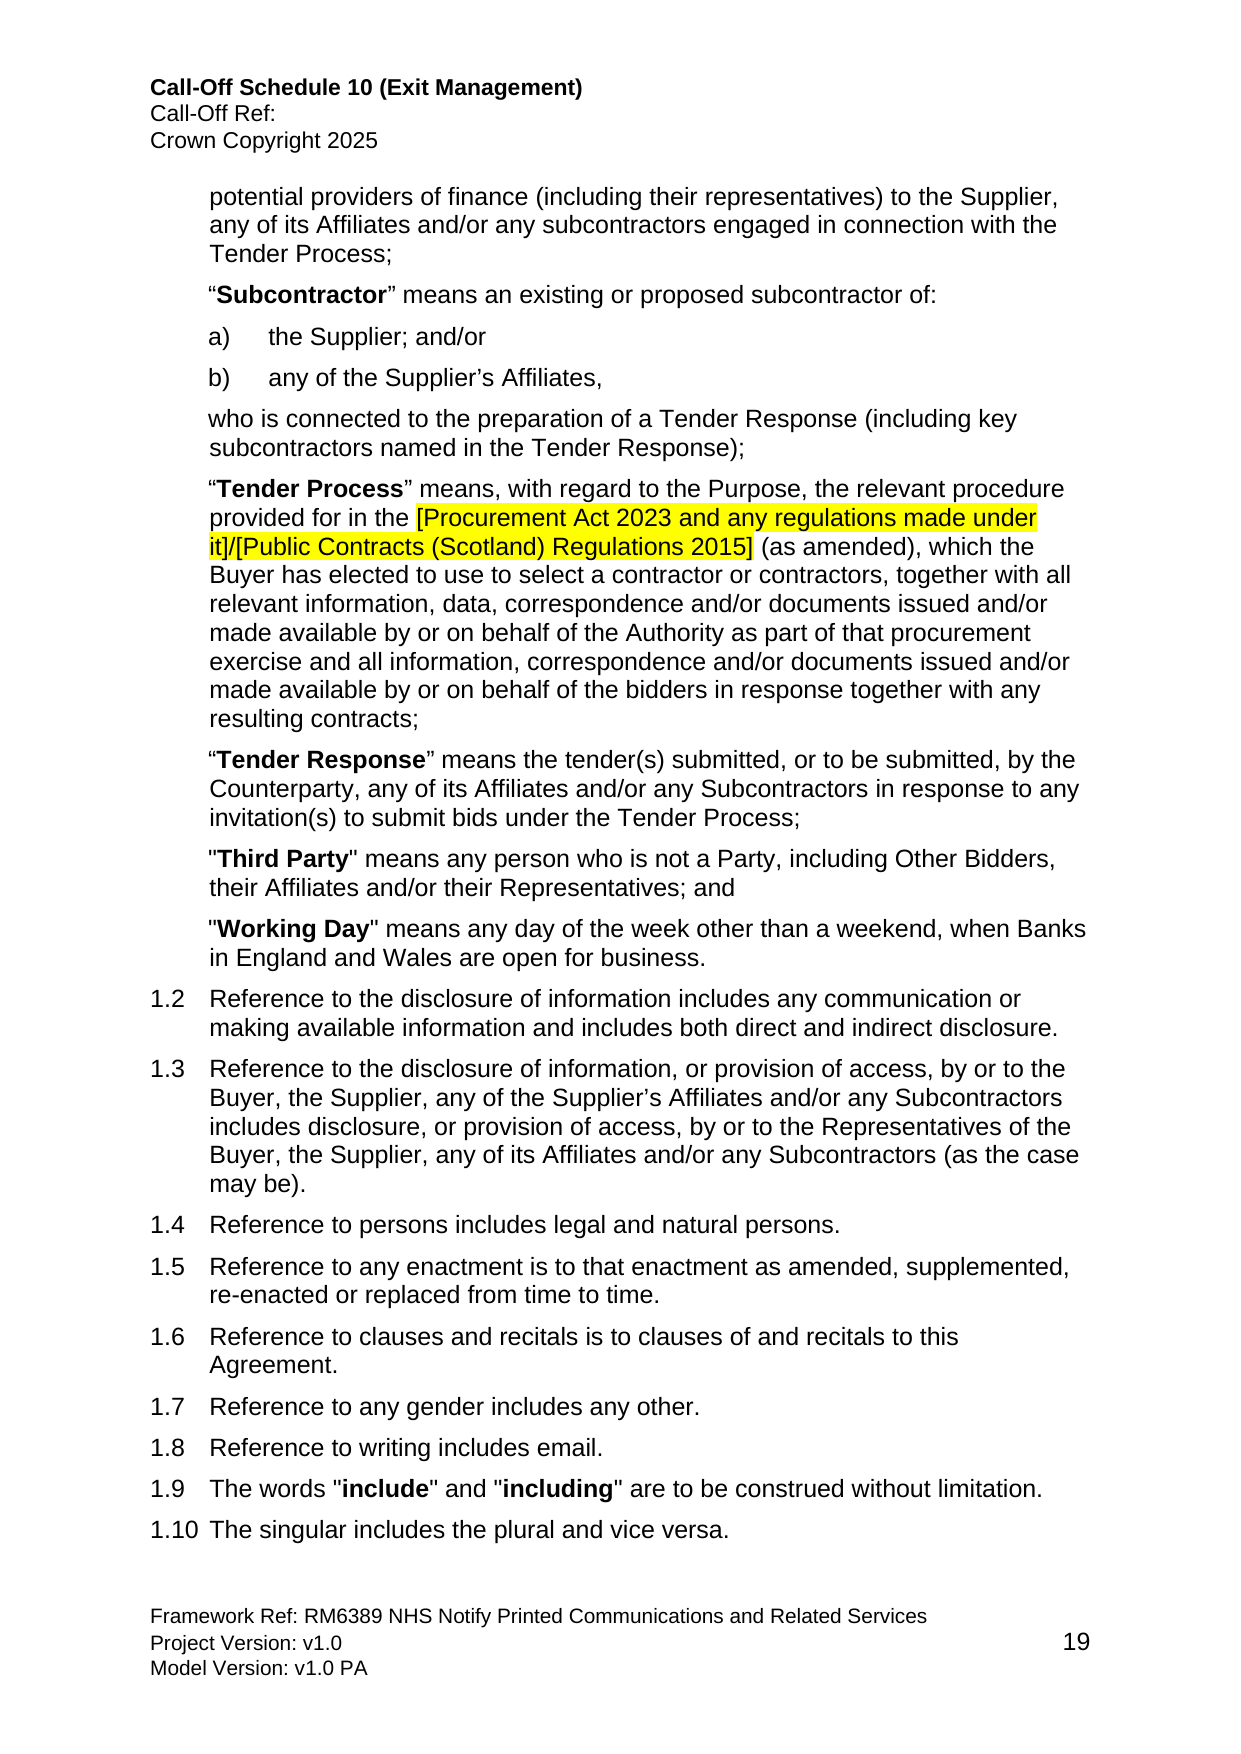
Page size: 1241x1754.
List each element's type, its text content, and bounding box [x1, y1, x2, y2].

list Reference to any gender includes any other. [150, 1392, 1090, 1420]
list any of the Supplier’s Affiliates, [208, 363, 1090, 392]
list Reference to the disclosure of information includes any communication or making available information and includes both direct and indirect disclosure. [150, 984, 1090, 1042]
list Reference to writing includes email. [150, 1433, 1090, 1462]
text “Subcontractor” means an existing or proposed subcontractor of: [208, 280, 1090, 309]
list Reference to any enactment is to that enactment as amended, supplemented, re-enacted or replaced from time to time. [150, 1252, 1090, 1309]
text "Working Day" means any day of the week other than a weekend, when Banks in England and Wales are open for business. [208, 914, 1090, 972]
list The words "include" and "including" are to be construed without limitation. [150, 1474, 1090, 1503]
list Reference to clauses and recitals is to clauses of and recitals to this Agreement. [150, 1322, 1090, 1379]
text “Tender Response” means the tender(s) submitted, or to be submitted, by the Counterparty, any of its Affiliates and/or any Subcontractors in response to any invitation(s) to submit bids under the Tender Process; [208, 745, 1090, 832]
list Reference to persons includes legal and natural persons. [150, 1210, 1090, 1239]
list Reference to the disclosure of information, or provision of access, by or to the Buyer, the Supplier, any of the Supplier’s Affiliates and/or any Subcontractors includes disclosure, or provision of access, by or to the Representatives of the Buyer, the Supplier, any of its Affiliates and/or any Subcontractors (as the case may be). [150, 1054, 1090, 1198]
text "Third Party" means any person who is not a Party, including Other Bidders, their Affiliates and/or their Representatives; and [208, 844, 1090, 902]
list The singular includes the plural and vice versa. [150, 1515, 1090, 1544]
text “Tender Process” means, with regard to the Purpose, the relevant procedure provided for in the [Procurement Act 2023 and any regulations made under it]/[Public Contracts (Scotland) Regulations 2015] (as amended), which the Buyer has elected to use to select a contractor or contractors, together with all relevant information, data, correspondence and/or documents issued and/or made available by or on behalf of the Authority as part of that procurement exercise and all information, correspondence and/or documents issued and/or made available by or on behalf of the bidders in response together with any resulting contracts; [208, 474, 1090, 733]
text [208, 182, 1090, 268]
text who is connected to the preparation of a Tender Response (including key subcontractors named in the Tender Response); [208, 404, 1090, 462]
list the Supplier; and/or [208, 322, 1090, 350]
